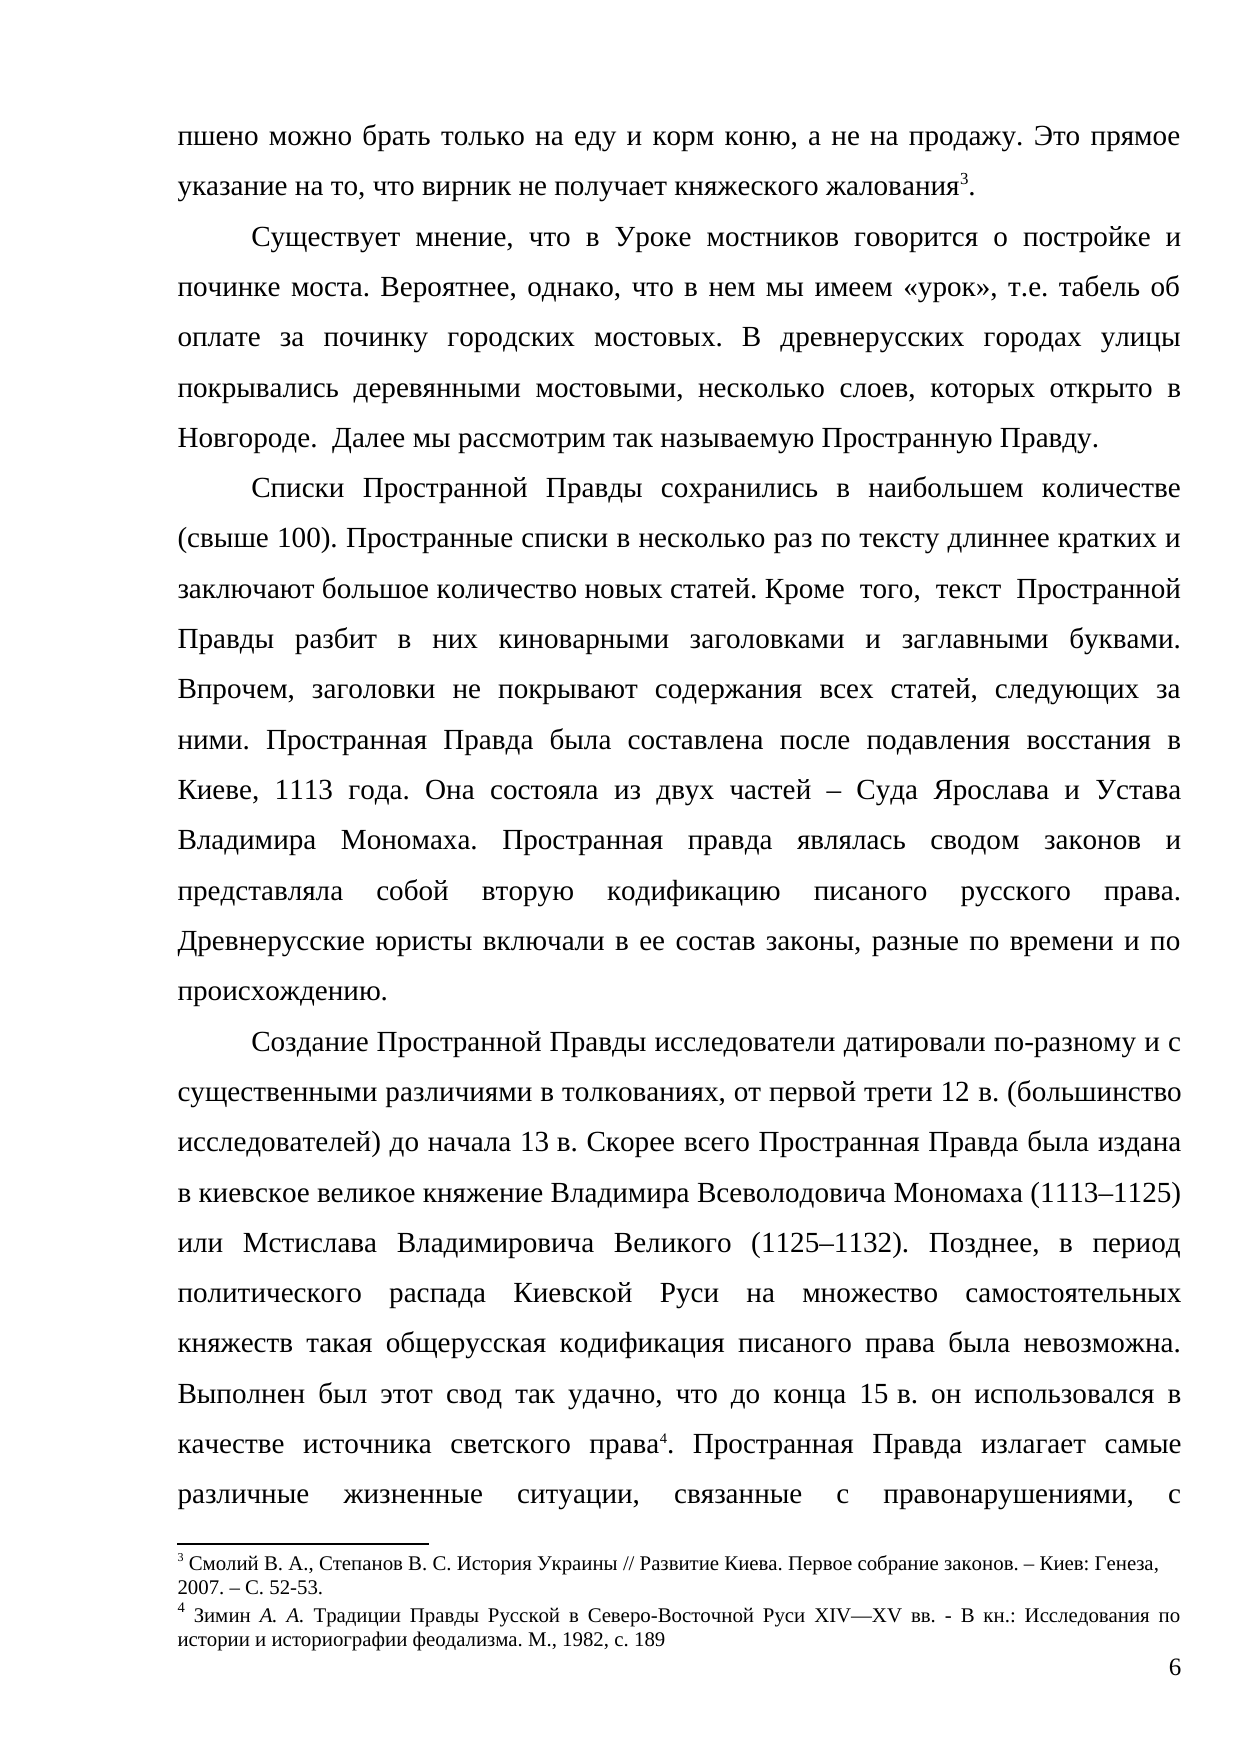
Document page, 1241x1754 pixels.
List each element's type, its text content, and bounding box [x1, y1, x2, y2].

text Существует мнение, что в Уроке мостников говорится о постройке и починке моста. Вероятнее, однако, что в нем мы имеем «урок», т.е. табель об оплате за починку городских мостовых. В древнерусских городах улицы покрывались деревянными мостовыми, несколько слоев, которых открыто в Новгороде. Далее мы рассмотрим так называемую Пространную Правду. [177, 219, 1182, 453]
text Списки Пространной Правды сохранились в наибольшем количестве (свыше 100). Пространные списки в несколько раз по тексту длиннее кратких и заключают большое количество новых статей. Кроме того, текст Пространной Правды разбит в них киноварными заголовками и заглавными буквами. Впрочем, заголовки не покрывают содержания всех статей, следующих за ними. Пространная Правда была составлена после подавления восстания в Киеве, 1113 года. Она состояла из двух частей – Суда Ярослава и Устава Владимира Мономаха. Пространная правда являлась сводом законов и представляла собой вторую кодификацию писаного русского права. Древнерусские юристы включали в ее состав законы, разные по времени и по происхождению. [177, 470, 1182, 1007]
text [177, 118, 1182, 202]
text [177, 1024, 1182, 1510]
